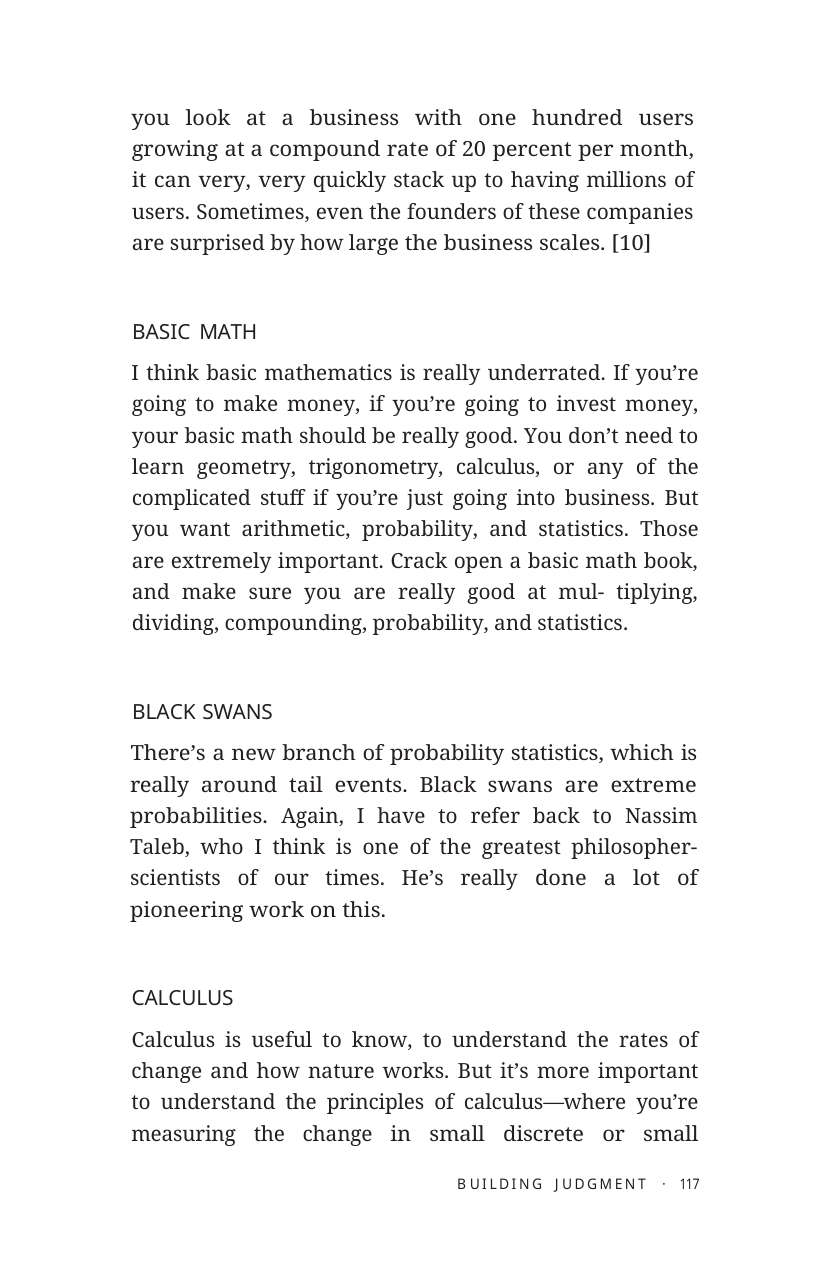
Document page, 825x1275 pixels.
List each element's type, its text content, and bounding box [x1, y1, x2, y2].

text BASIC MATH [132, 317, 712, 345]
text There’s a new branch of probability statistics, which is really around tail events. Black swans are extreme probabilities. Again, I have to refer back to Nassim Taleb, who I think is one of the greatest philosopher-scientists of our times. He’s really done a lot of pioneering work on this. [130, 738, 698, 923]
text BLACK SWANS [132, 697, 712, 726]
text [131, 1025, 699, 1147]
text I think basic mathematics is really underrated. If you’re going to make money, if you’re going to invest money, your basic math should be really good. You don’t need to learn geometry, trigonometry, calculus, or any of the complicated stuff if you’re just going into business. But you want arithmetic, probability, and statistics. Those are extremely important. Crack open a basic math book, and make sure you are really good at mul- tiplying, dividing, compounding, probability, and statistics. [131, 358, 699, 637]
text CALCULUS [131, 983, 712, 1012]
text you look at a business with one hundred users growing at a compound rate of 20 percent per month, it can very, very quickly stack up to having millions of users. Sometimes, even the founders of these companies are surprised by how large the business scales. [10] [131, 103, 694, 257]
